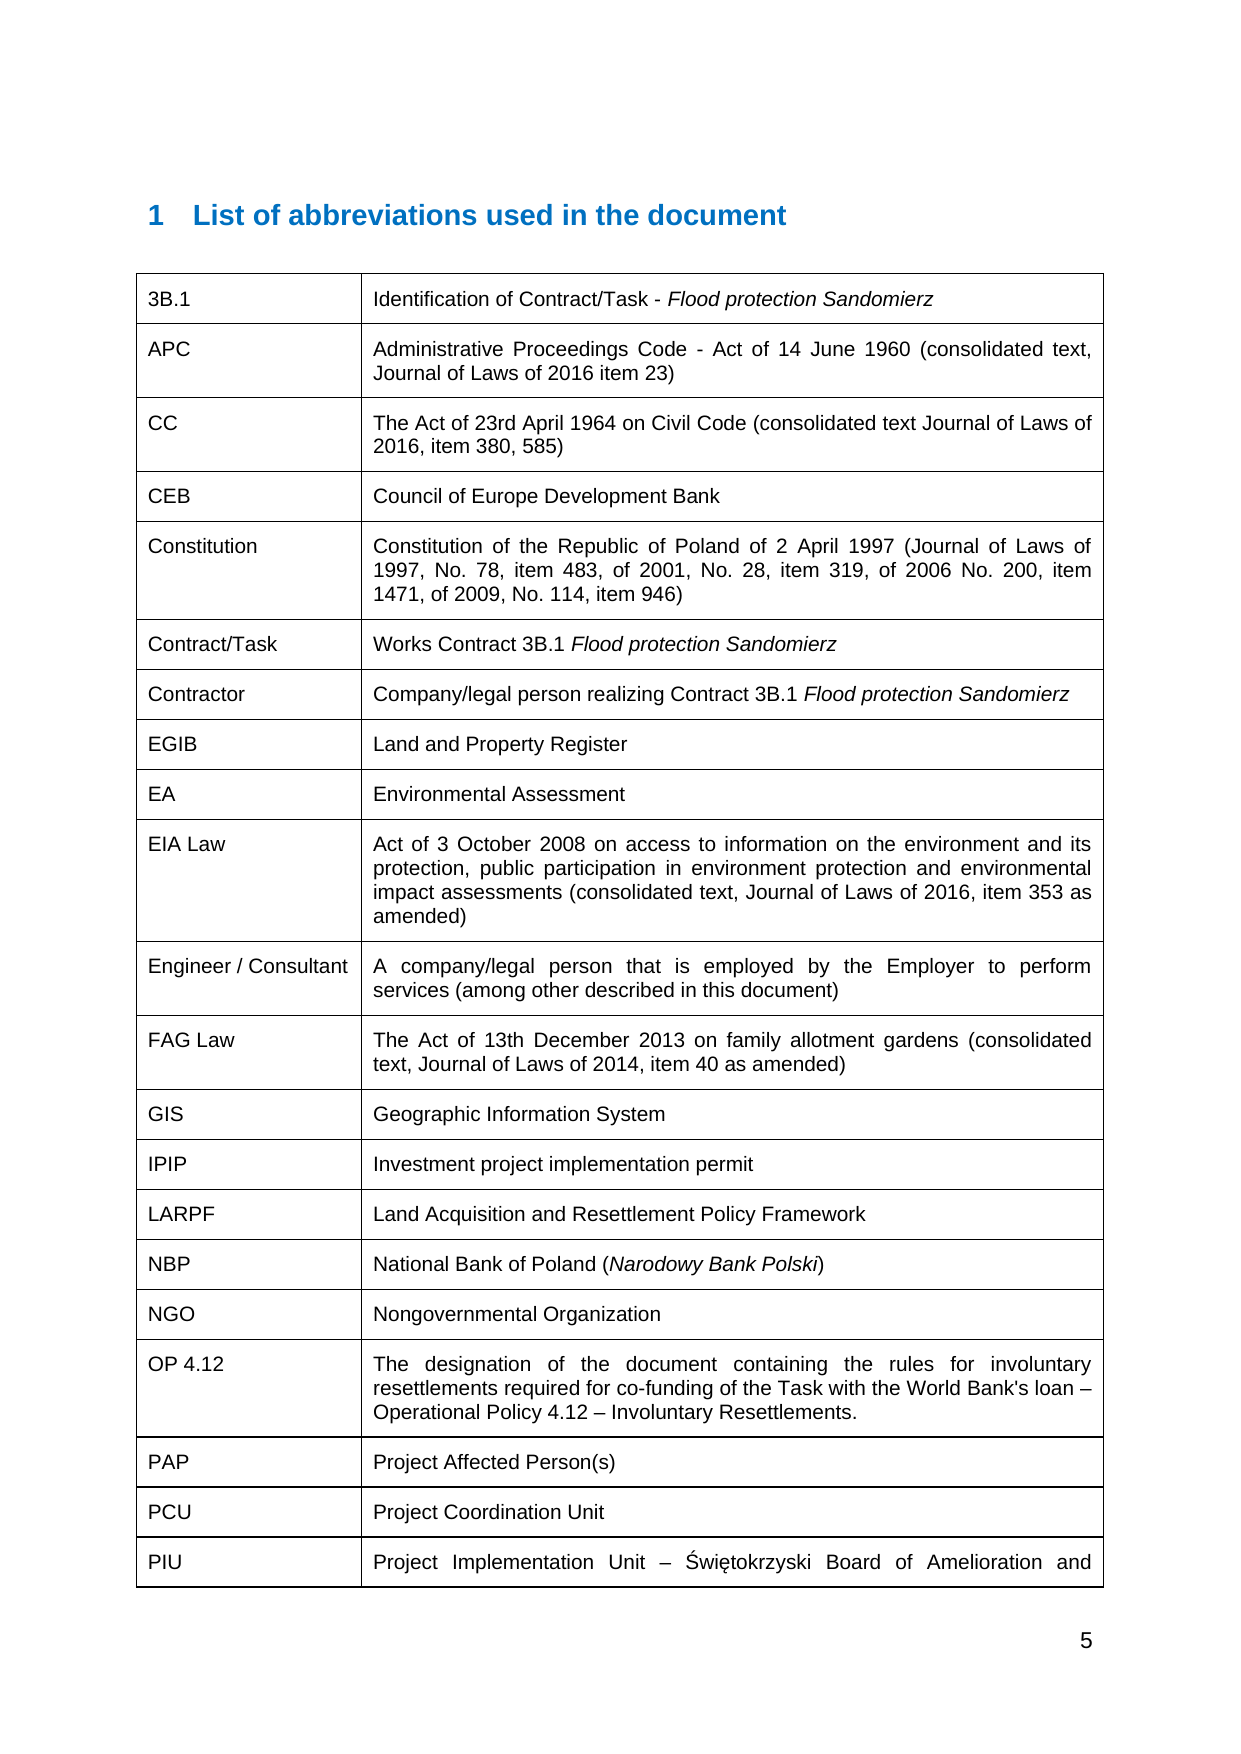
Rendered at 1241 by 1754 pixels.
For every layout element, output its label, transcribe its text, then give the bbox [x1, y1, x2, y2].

table_cell Environmental Assessment [362, 770, 1103, 819]
table_cell APC [137, 324, 361, 397]
table_cell Council of Europe Development Bank [362, 472, 1103, 521]
table_header 3B.1 [137, 274, 361, 323]
table_cell Company/legal person realizing Contract 3B.1 Flood protection Sandomierz [362, 670, 1103, 719]
table_cell EIA Law [137, 820, 361, 941]
table_cell IPIP [137, 1140, 361, 1188]
table_cell PCU [137, 1488, 361, 1536]
table_cell PIU [137, 1538, 361, 1586]
table_cell A company/legal person that is employed by the Employer to perform services (among other described in this document) [362, 942, 1103, 1014]
table_cell Contractor [137, 670, 361, 719]
table_cell Constitution of the Republic of Poland of 2 April 1997 (Journal of Laws of 1997, No. 78, item 483, of 2001, No. 28, item 319, of 2006 No. 200, item 1471, of 2009, No. 114, item 946) [362, 522, 1103, 619]
table_cell Contract/Task [137, 620, 361, 669]
table_cell GIS [137, 1090, 361, 1138]
table_header Identification of Contract/Task - Flood protection Sandomierz [362, 274, 1103, 323]
table_cell Land Acquisition and Resettlement Policy Framework [362, 1190, 1103, 1238]
table_cell Works Contract 3B.1 Flood protection Sandomierz [362, 620, 1103, 669]
table_cell Nongovernmental Organization [362, 1290, 1103, 1338]
table_cell CC [137, 398, 361, 471]
table_cell OP 4.12 [137, 1340, 361, 1436]
table_cell NGO [137, 1290, 361, 1338]
table_cell Geographic Information System [362, 1090, 1103, 1138]
table_cell Act of 3 October 2008 on access to information on the environment and its protection, public participation in environment protection and environmental impact assessments (consolidated text, Journal of Laws of 2016, item 353 as amended) [362, 820, 1103, 941]
table_cell The Act of 23rd April 1964 on Civil Code (consolidated text Journal of Laws of 2016, item 380, 585) [362, 398, 1103, 471]
table_cell National Bank of Poland (Narodowy Bank Polski) [362, 1240, 1103, 1288]
table_cell Investment project implementation permit [362, 1140, 1103, 1188]
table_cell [362, 1538, 1103, 1586]
table_cell CEB [137, 472, 361, 521]
table_cell The designation of the document containing the rules for involuntary resettlements required for co-funding of the Task with the World Bank's loan – Operational Policy 4.12 – Involuntary Resettlements. [362, 1340, 1103, 1436]
table_cell NBP [137, 1240, 361, 1288]
table_cell LARPF [137, 1190, 361, 1238]
table_cell Project Coordination Unit [362, 1488, 1103, 1536]
table_cell Administrative Proceedings Code - Act of 14 June 1960 (consolidated text, Journal of Laws of 2016 item 23) [362, 324, 1103, 397]
subtitle List of abbreviations used in the document [148, 198, 1093, 231]
table_cell EGIB [137, 720, 361, 769]
table_cell PAP [137, 1438, 361, 1486]
table_cell Land and Property Register [362, 720, 1103, 769]
table_cell Engineer / Consultant [137, 942, 361, 1014]
table_cell Constitution [137, 522, 361, 619]
table_cell EA [137, 770, 361, 819]
table_cell FAG Law [137, 1016, 361, 1088]
table_cell Project Affected Person(s) [362, 1438, 1103, 1486]
table_cell The Act of 13th December 2013 on family allotment gardens (consolidated text, Journal of Laws of 2014, item 40 as amended) [362, 1016, 1103, 1088]
